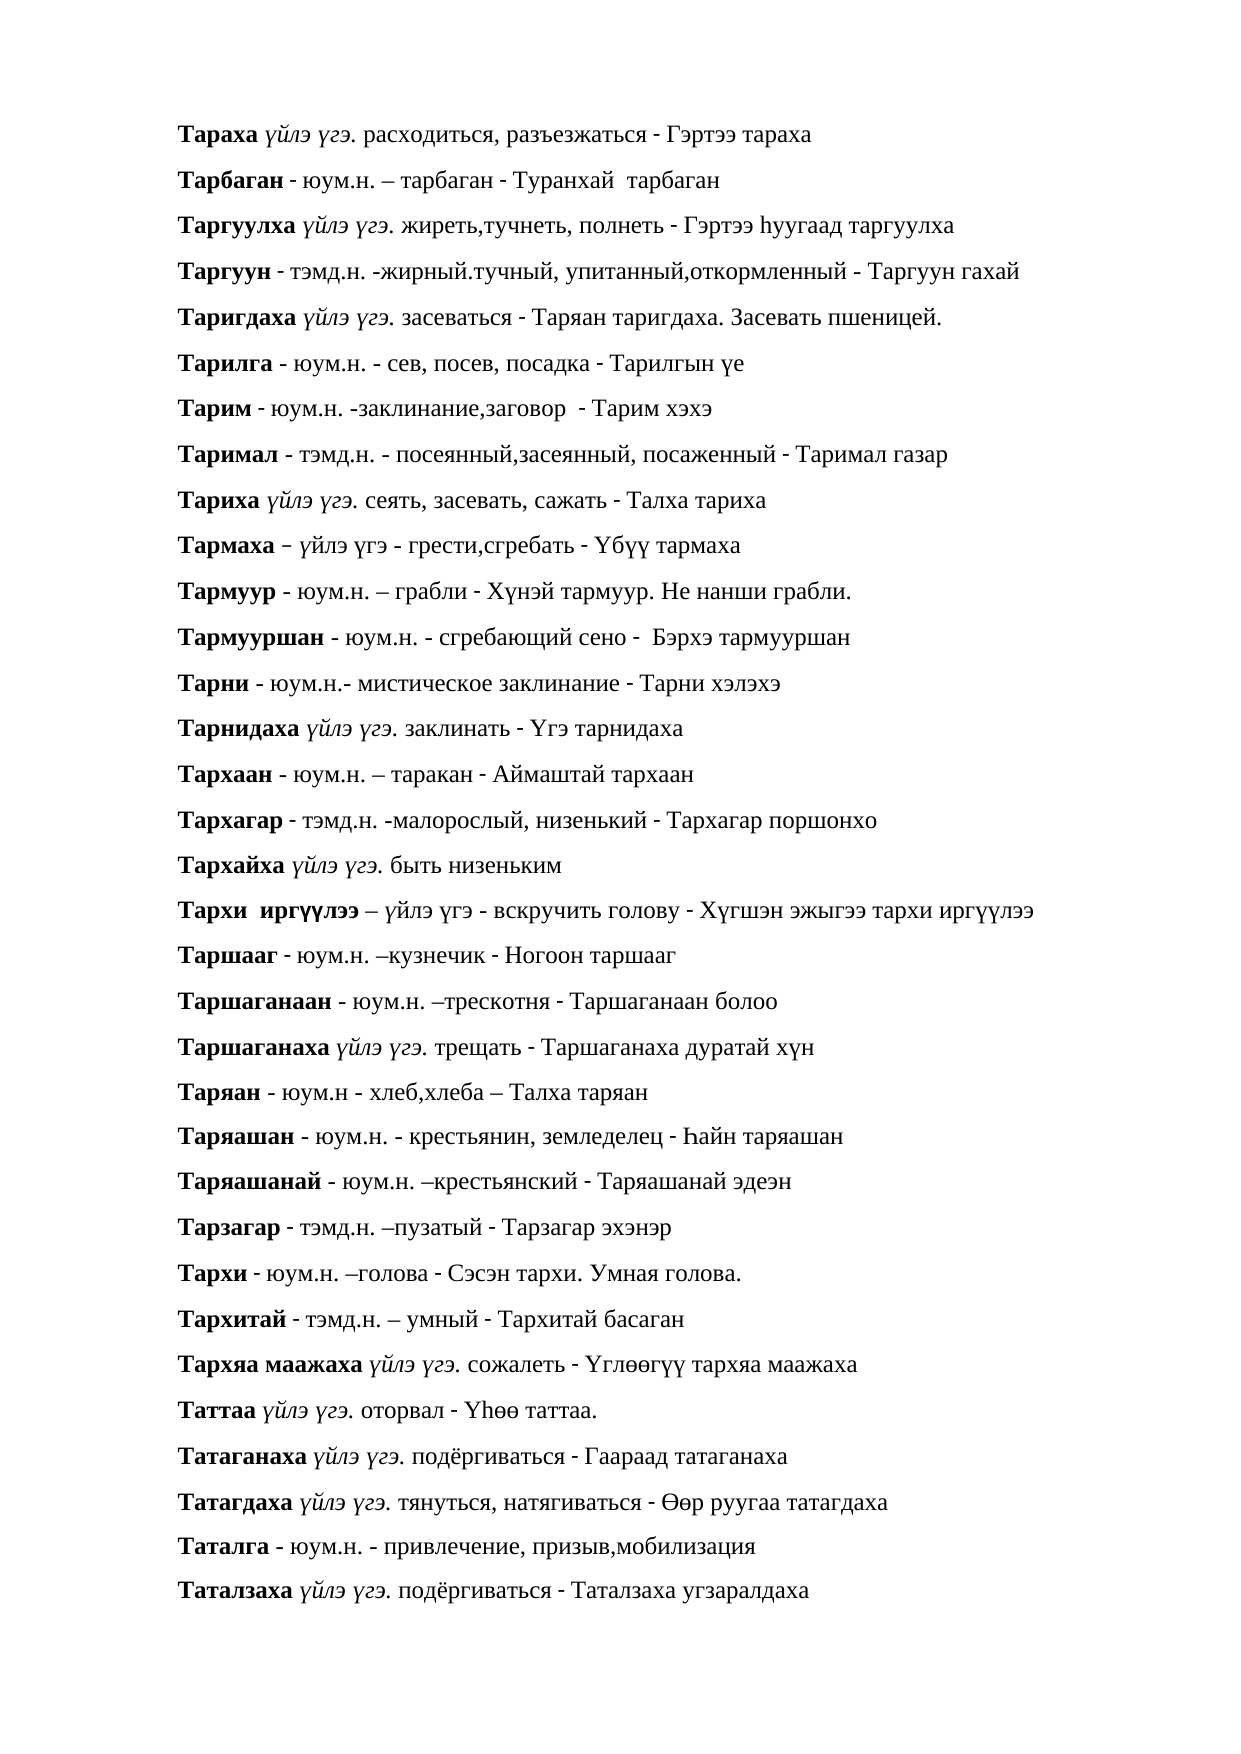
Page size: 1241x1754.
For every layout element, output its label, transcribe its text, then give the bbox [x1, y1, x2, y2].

text Тарни - юум.н.- мистическое заклинание - Тарни хэлэхэ [177, 667, 1152, 697]
text Тарнидаха үйлэ үгэ. заклинать - Үгэ тарнидаха [177, 713, 1152, 743]
text Таталга - юум.н. - привлечение, призыв,мобилизация [177, 1531, 1152, 1560]
text Тариха үйлэ үгэ. сеять, засевать, сажать - Талха тариха [177, 484, 1152, 514]
text Тараха үйлэ үгэ. расходиться, разъезжаться - Гэртээ тараха [177, 118, 1152, 149]
text Таригдаха үйлэ үгэ. засеваться - Таряан таригдаха. Засевать пшеницей. [177, 301, 1152, 332]
text Таримал - тэмд.н. - посеянный,засеянный, посаженный - Таримал газар [177, 438, 1152, 469]
text Тархяа маажаха үйлэ үгэ. сожалеть - Үглөөгүү тархяа маажаха [177, 1348, 1152, 1379]
text Тархи иргүүлээ – үйлэ үгэ - вскручить голову - Хүгшэн эжыгээ тархи иргүүлээ [177, 894, 1152, 924]
text Таршааг - юум.н. –кузнечик - Ногоон таршааг [177, 939, 1152, 970]
text Тарим - юум.н. -заклинание,заговор - Тарим хэхэ [177, 392, 1152, 423]
text Тархаан - юум.н. – таракан - Аймаштай тархаан [177, 758, 1152, 789]
text Таргуун - тэмд.н. -жирный.тучный, упитанный,откормленный - Таргуун гахай [177, 255, 1152, 286]
text Тархитай - тэмд.н. – умный - Тархитай басаган [177, 1303, 1152, 1333]
text Тарзагар - тэмд.н. –пузатый - Тарзагар эхэнэр [177, 1211, 1152, 1242]
text Тарбаган - юум.н. – тарбаган - Туранхай тарбаган [177, 164, 1152, 194]
text Тармууршан - юум.н. - сгребающий сено - Бэрхэ тармууршан [177, 621, 1152, 652]
text Таталзаха үйлэ үгэ. подёргиваться - Таталзаха угзаралдаха [177, 1574, 1152, 1605]
text Таряашанай - юум.н. –крестьянский - Таряашанай эдеэн [177, 1166, 1152, 1196]
text Тарилга - юум.н. - сев, посев, посадка - Тарилгын үе [177, 347, 1152, 377]
text Таряашан - юум.н. - крестьянин, земледелец - Һайн таряашан [177, 1120, 1152, 1150]
text Таргуулха үйлэ үгэ. жиреть,тучнеть, полнеть - Гэртээ hуугаад таргуулха [177, 209, 1152, 240]
text Таттаа үйлэ үгэ. оторвал - Үһөө таттаа. [177, 1394, 1152, 1425]
text Тармаха – үйлэ үгэ - грести,сгребать - Үбүү тармаха [177, 530, 1152, 560]
text Тархи - юум.н. –голова - Сэсэн тархи. Умная голова. [177, 1257, 1152, 1287]
text Таршаганаан - юум.н. –трескотня - Таршаганаан болоо [177, 985, 1152, 1016]
text Тархайха үйлэ үгэ. быть низеньким [177, 850, 1152, 878]
text Татаганаха үйлэ үгэ. подёргиваться - Гаараад татаганаха [177, 1440, 1152, 1470]
text Таршаганаха үйлэ үгэ. трещать - Таршаганаха дуратай хүн [177, 1031, 1152, 1061]
text Таряан - юум.н - хлеб,хлеба – Талха таряан [177, 1077, 1152, 1105]
text Тархагар - тэмд.н. -малорослый, низенький - Тархагар поршонхо [177, 804, 1152, 834]
text Татагдаха үйлэ үгэ. тянуться, натягиваться - Өөр руугаа татагдаха [177, 1486, 1152, 1516]
text Тармуур - юум.н. – грабли - Хүнэй тармуур. Не нанши грабли. [177, 575, 1152, 606]
